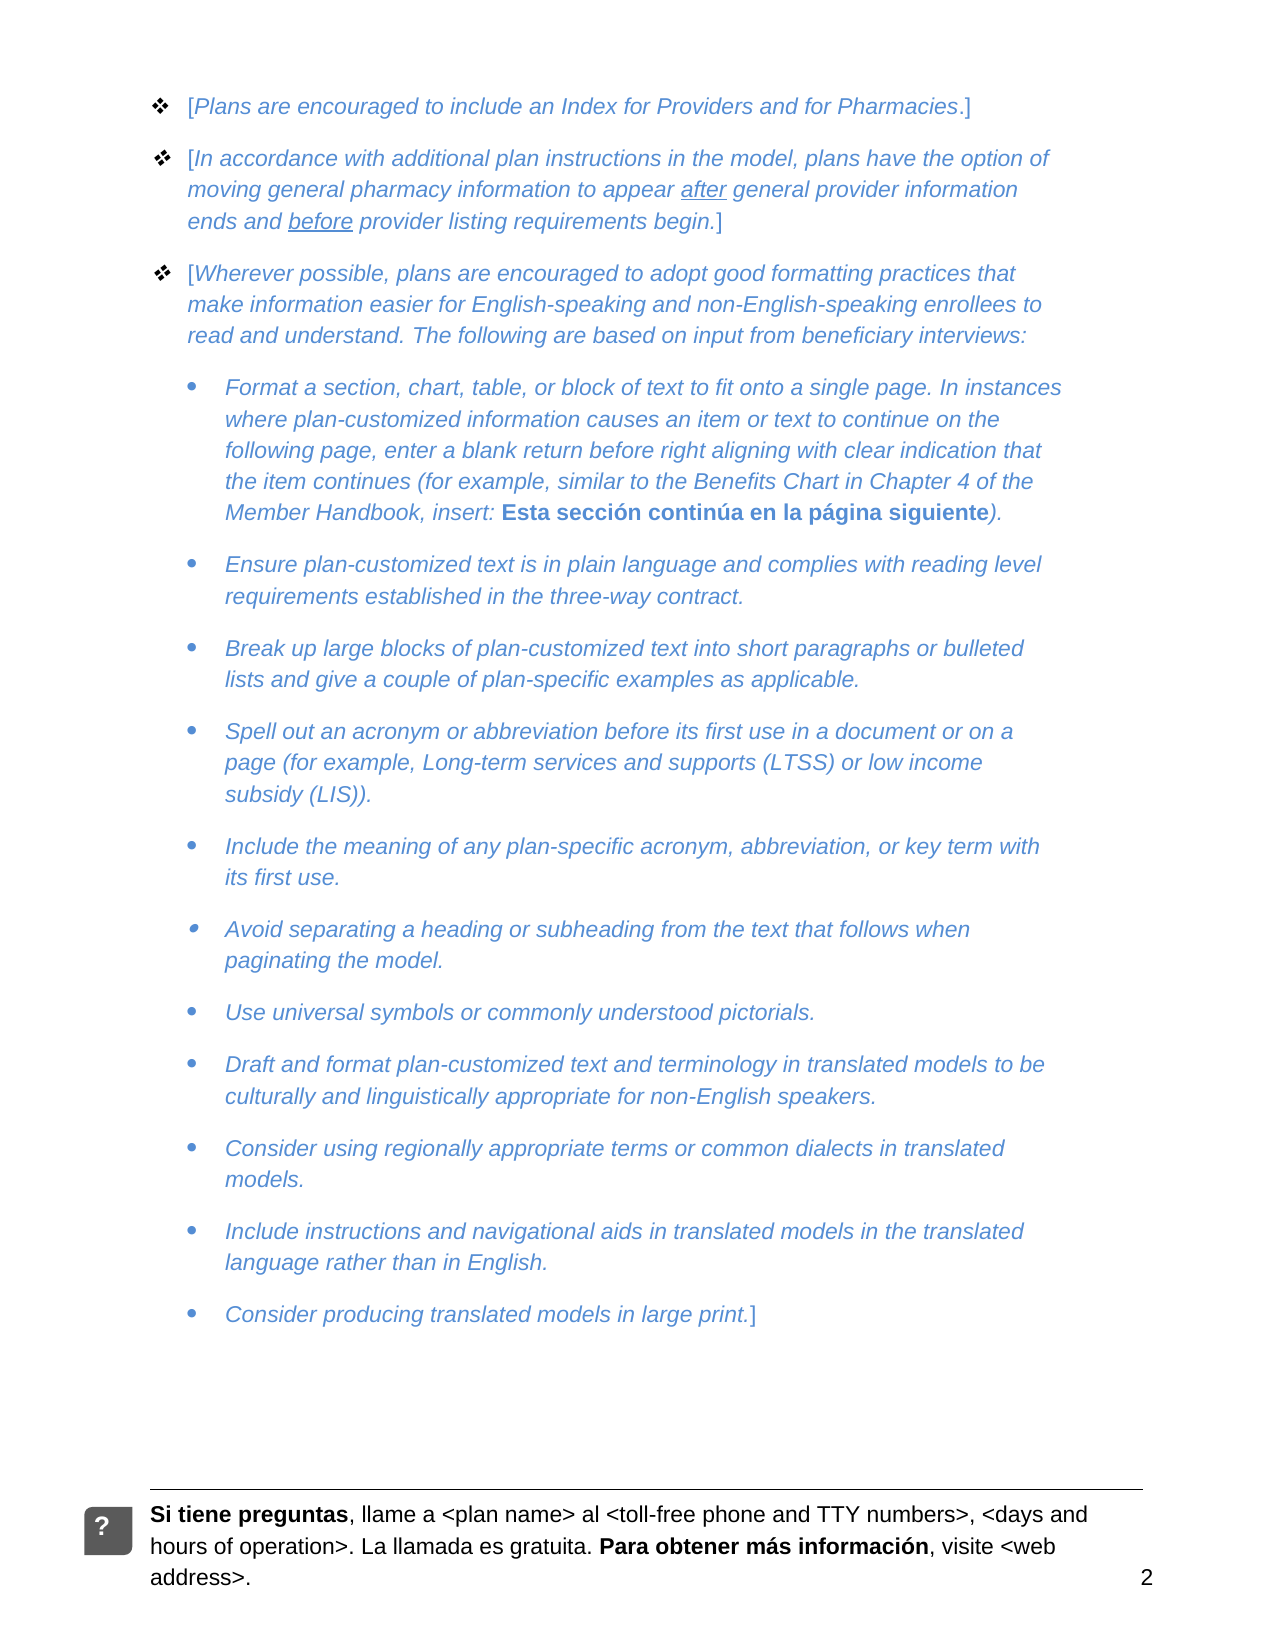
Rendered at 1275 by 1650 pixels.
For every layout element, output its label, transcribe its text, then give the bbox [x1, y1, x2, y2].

list Consider producing translated models in large print.] [187, 1298, 1068, 1329]
list Format a section, chart, table, or block of text to fit onto a single page. In instances where plan-customized information causes an item or text to continue on the following page, enter a blank return before right aligning with clear indication that the item continues (for example, similar to the Benefits Chart in Chapter 4 of the Member Handbook, insert: Esta sección continúa en la página siguiente). [187, 371, 1068, 527]
list [Wherever possible, plans are encouraged to adopt good formatting practices that make information easier for English-speaking and non-English-speaking enrollees to read and understand. The following are based on input from beneficiary interviews: [150, 256, 1068, 350]
list Break up large blocks of plan-customized text into short paragraphs or bulleted lists and give a couple of plan-specific examples as applicable. [187, 631, 1068, 694]
list Include instructions and navigational aids in translated models in the translated language rather than in English. [187, 1214, 1068, 1277]
list Avoid separating a heading or subheading from the text that follows when paginating the model. [187, 912, 1068, 975]
list [Plans are encouraged to include an Index for Providers and for Pharmacies.] [150, 89, 1068, 121]
list Use universal symbols or commonly understood pictorials. [187, 996, 1068, 1027]
list Consider using regionally appropriate terms or common dialects in translated models. [187, 1131, 1068, 1194]
list Ensure plan-customized text is in plain language and complies with reading level requirements established in the three-way contract. [187, 548, 1068, 610]
list Spell out an acronym or abbreviation before its first use in a document or on a page (for example, Long-term services and supports (LTSS) or low income subsidy (LIS)). [187, 714, 1068, 808]
list Include the meaning of any plan-specific acronym, abbreviation, or key term with its first use. [187, 829, 1068, 892]
list Draft and format plan-customized text and terminology in translated models to be culturally and linguistically appropriate for non-English speakers. [187, 1048, 1068, 1110]
list [In accordance with additional plan instructions in the model, plans have the option of moving general pharmacy information to appear after general provider information ends and before provider listing requirements begin.] [150, 142, 1068, 235]
